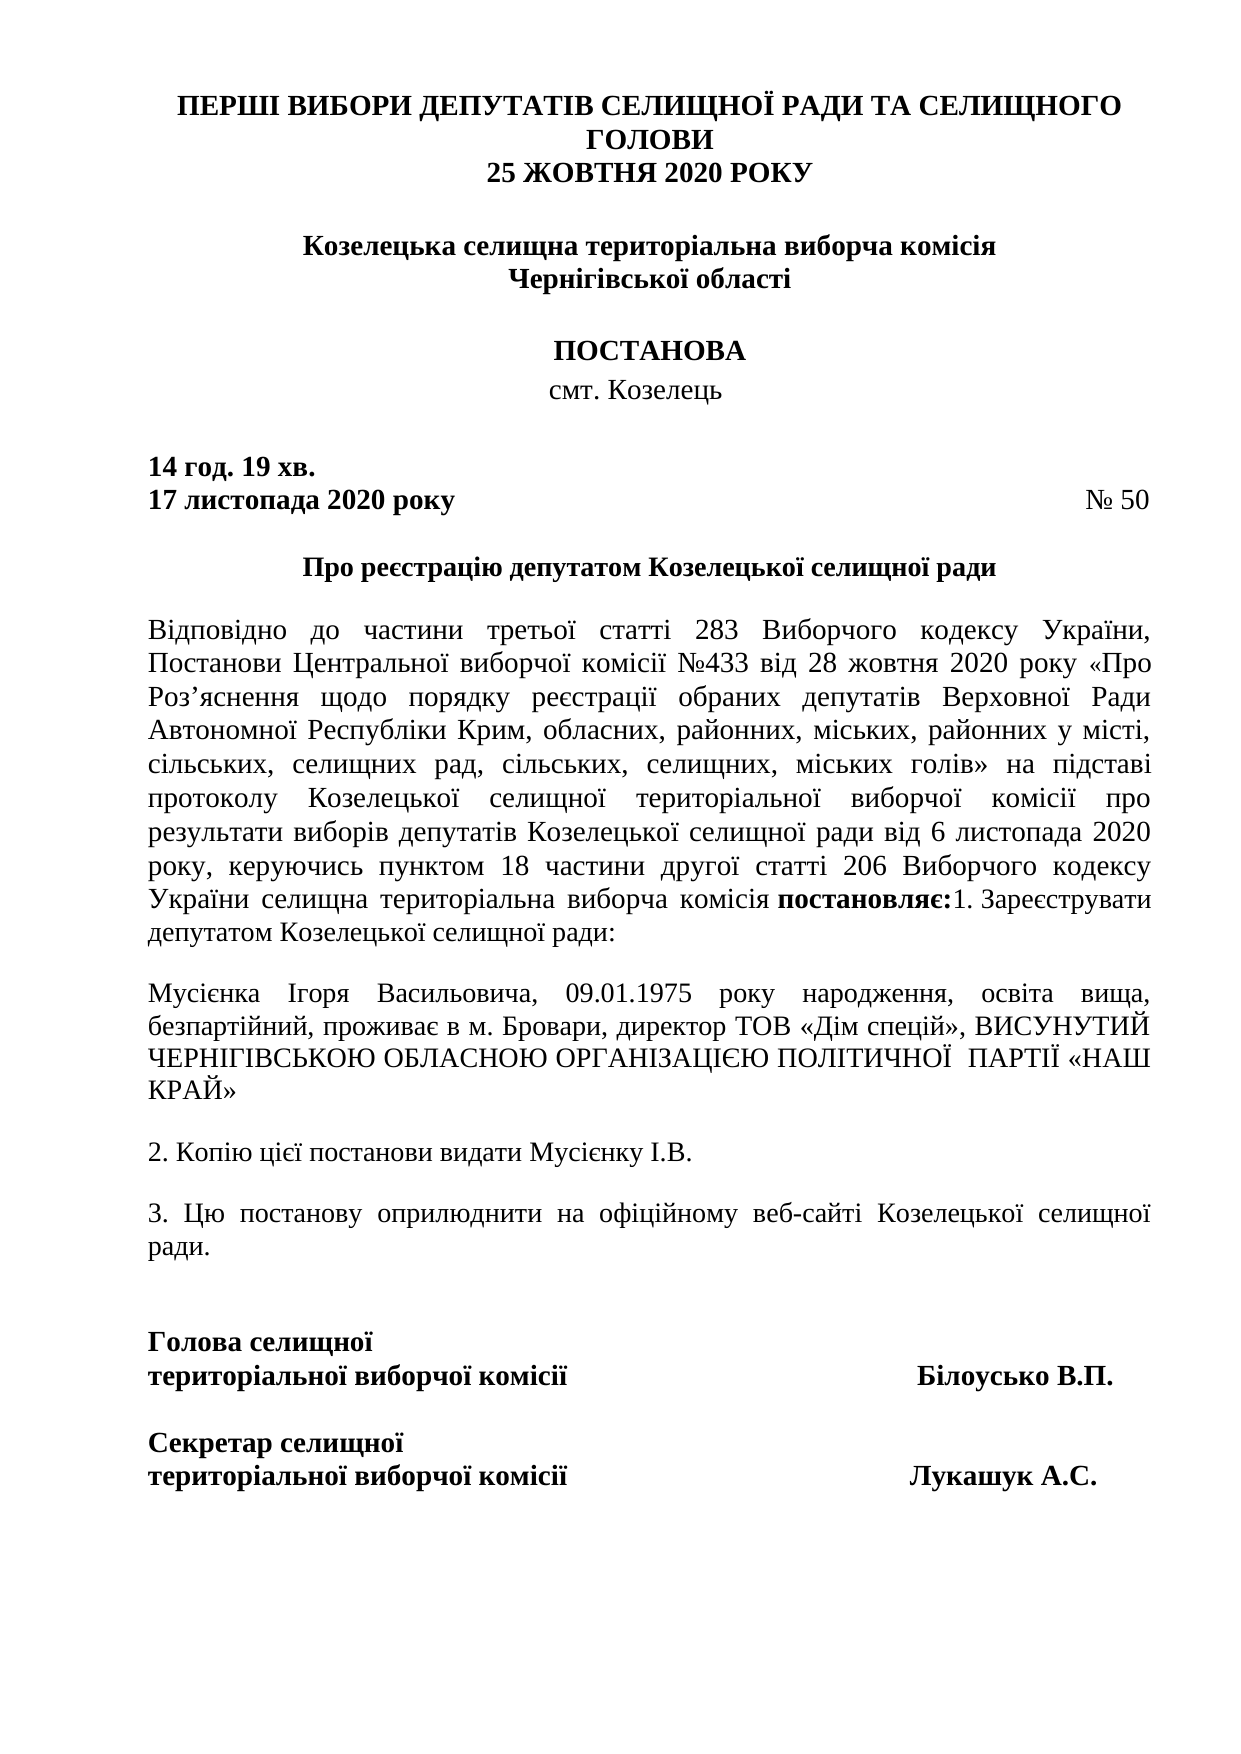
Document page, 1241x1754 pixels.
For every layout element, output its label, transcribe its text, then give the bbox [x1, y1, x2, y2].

text Козелецька селищна територіальна виборча комісія [148, 228, 1152, 261]
text Секретар селищної [148, 1425, 1152, 1458]
text 25 ЖОВТНЯ 2020 РОКУ [148, 156, 1152, 189]
text Голова селищної [148, 1324, 1152, 1358]
text смт. Козелець [148, 372, 1152, 405]
text 17 листопада 2020 року № 50 [148, 482, 1152, 516]
text ПОСТАНОВА [148, 333, 1152, 367]
text 3. Цю постанову оприлюднити на офіційному веб-сайті Козелецької селищної ради. [148, 1197, 1152, 1261]
text територіальної виборчої комісії Білоусько В.П. [148, 1358, 1152, 1391]
text Мусієнка Ігоря Васильовича, 09.01.1975 року народження, освіта вища, безпартійний, проживає в м. Бровари, директор ТОВ «Дім спецій», ВИСУНУТИЙ ЧЕРНІГІВСЬКОЮ ОБЛАСНОЮ ОРГАНІЗАЦІЄЮ ПОЛІТИЧНОЇ ПАРТІЇ «НАШ КРАЙ» [148, 976, 1152, 1106]
text територіальної виборчої комісії Лукашук А.С. [148, 1458, 1152, 1492]
text Про реєстрацію депутатом Козелецької селищної ради [148, 550, 1152, 583]
text Чернігівської області [148, 261, 1152, 295]
text ПЕРШІ ВИБОРИ ДЕПУТАТІВ СЕЛИЩНОЇ РАДИ ТА СЕЛИЩНОГО ГОЛОВИ [148, 88, 1152, 156]
text 2. Копію цієї постанови видати Мусієнку І.В. [148, 1135, 1152, 1167]
text 14 год. 19 хв. [148, 449, 1152, 482]
text Відповідно до частини третьої статті 283 Виборчого кодексу України, Постанови Центральної виборчої комісії №433 від 28 жовтня 2020 року «Про Роз’яснення щодо порядку реєстрації обраних депутатів Верховної Ради Автономної Республіки Крим, обласних, районних, міських, районних у місті, сільських, селищних рад, сільських, селищних, міських голів» на підставі протоколу Козелецької селищної територіальної виборчої комісії про результати виборів депутатів Козелецької селищної ради від 6 листопада 2020 року, керуючись пунктом 18 частини другої статті 206 Виборчого кодексу України селищна територіальна виборча комісія постановляє:1. Зареєструвати депутатом Козелецької селищної ради: [148, 612, 1152, 947]
